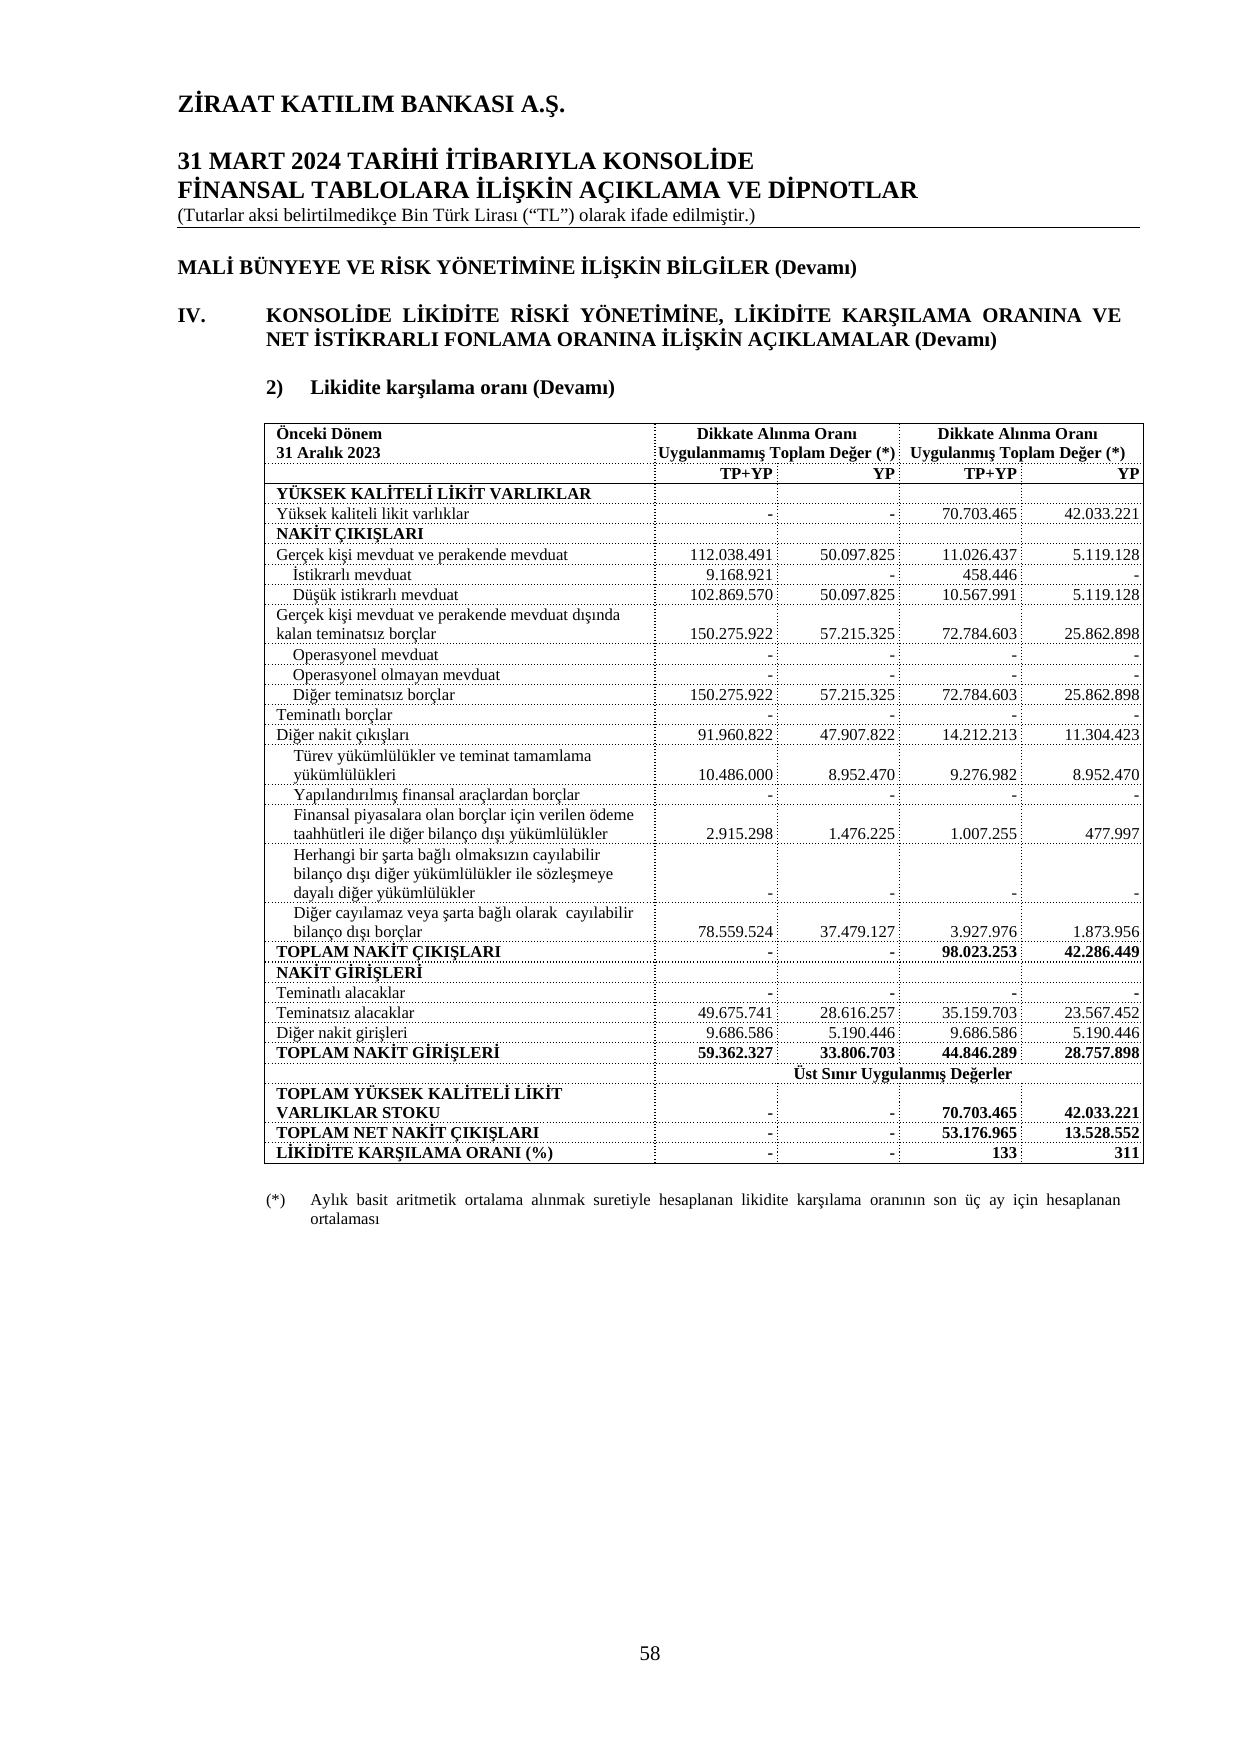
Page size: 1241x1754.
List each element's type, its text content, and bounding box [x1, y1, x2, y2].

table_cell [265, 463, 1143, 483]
text (*) Aylık basit aritmetik ortalama alınmak suretiyle hesaplanan likidite karşılama oranının son üç ay için hesaplanan ortalaması [266, 1190, 1122, 1228]
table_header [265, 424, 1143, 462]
text IV. KONSOLİDE LİKİDİTE RİSKİ YÖNETİMİNE, LİKİDİTE KARŞILAMA ORANINA VE NET İSTİKRARLI FONLAMA ORANINA İLİŞKİN AÇIKLAMALAR (Devamı) [177, 303, 1122, 351]
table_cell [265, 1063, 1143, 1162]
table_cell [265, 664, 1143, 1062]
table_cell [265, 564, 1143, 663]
text MALİ BÜNYEYE VE RİSK YÖNETİMİNE İLİŞKİN BİLGİLER (Devamı) [177, 255, 1122, 279]
list Likidite karşılama oranı (Devamı) [266, 375, 1122, 399]
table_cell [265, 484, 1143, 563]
